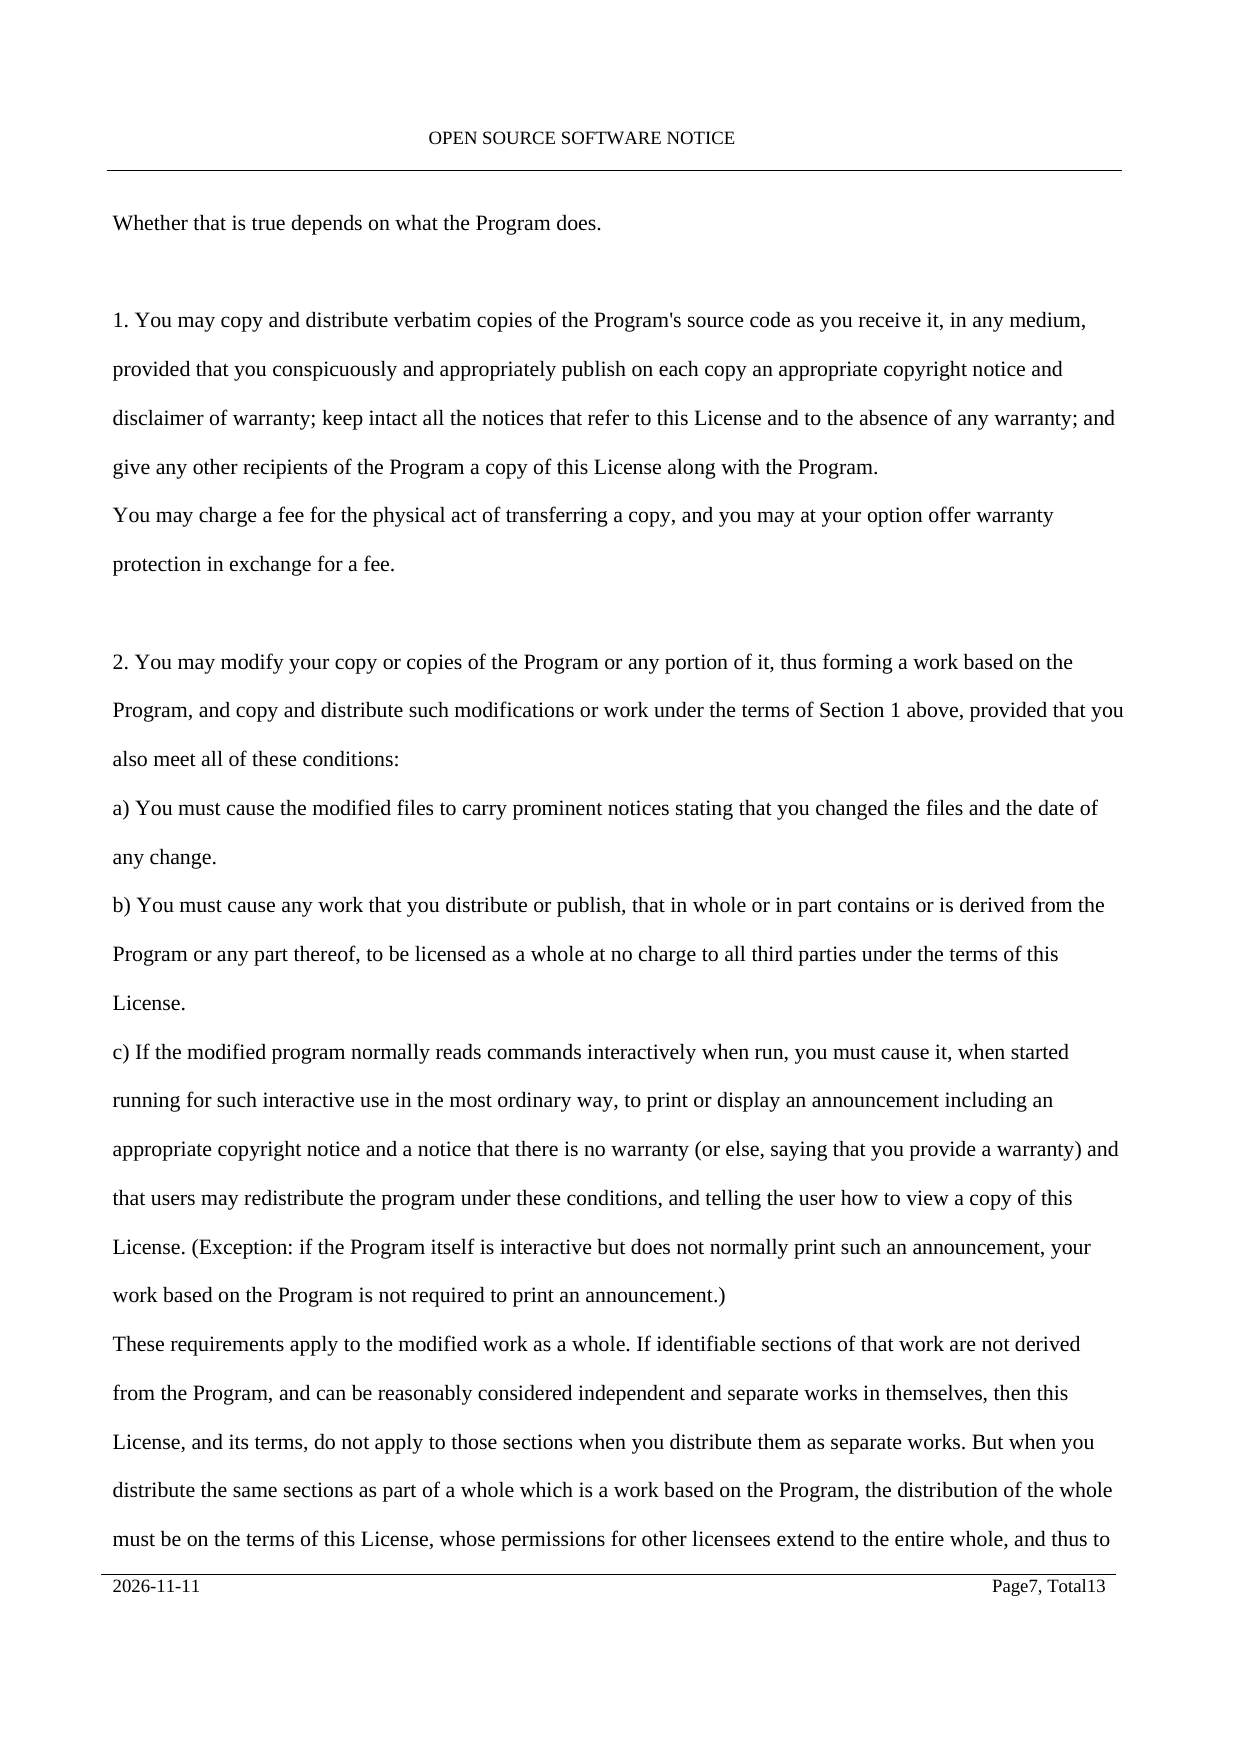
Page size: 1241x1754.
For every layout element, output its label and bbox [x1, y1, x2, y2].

text [112, 206, 1128, 1555]
